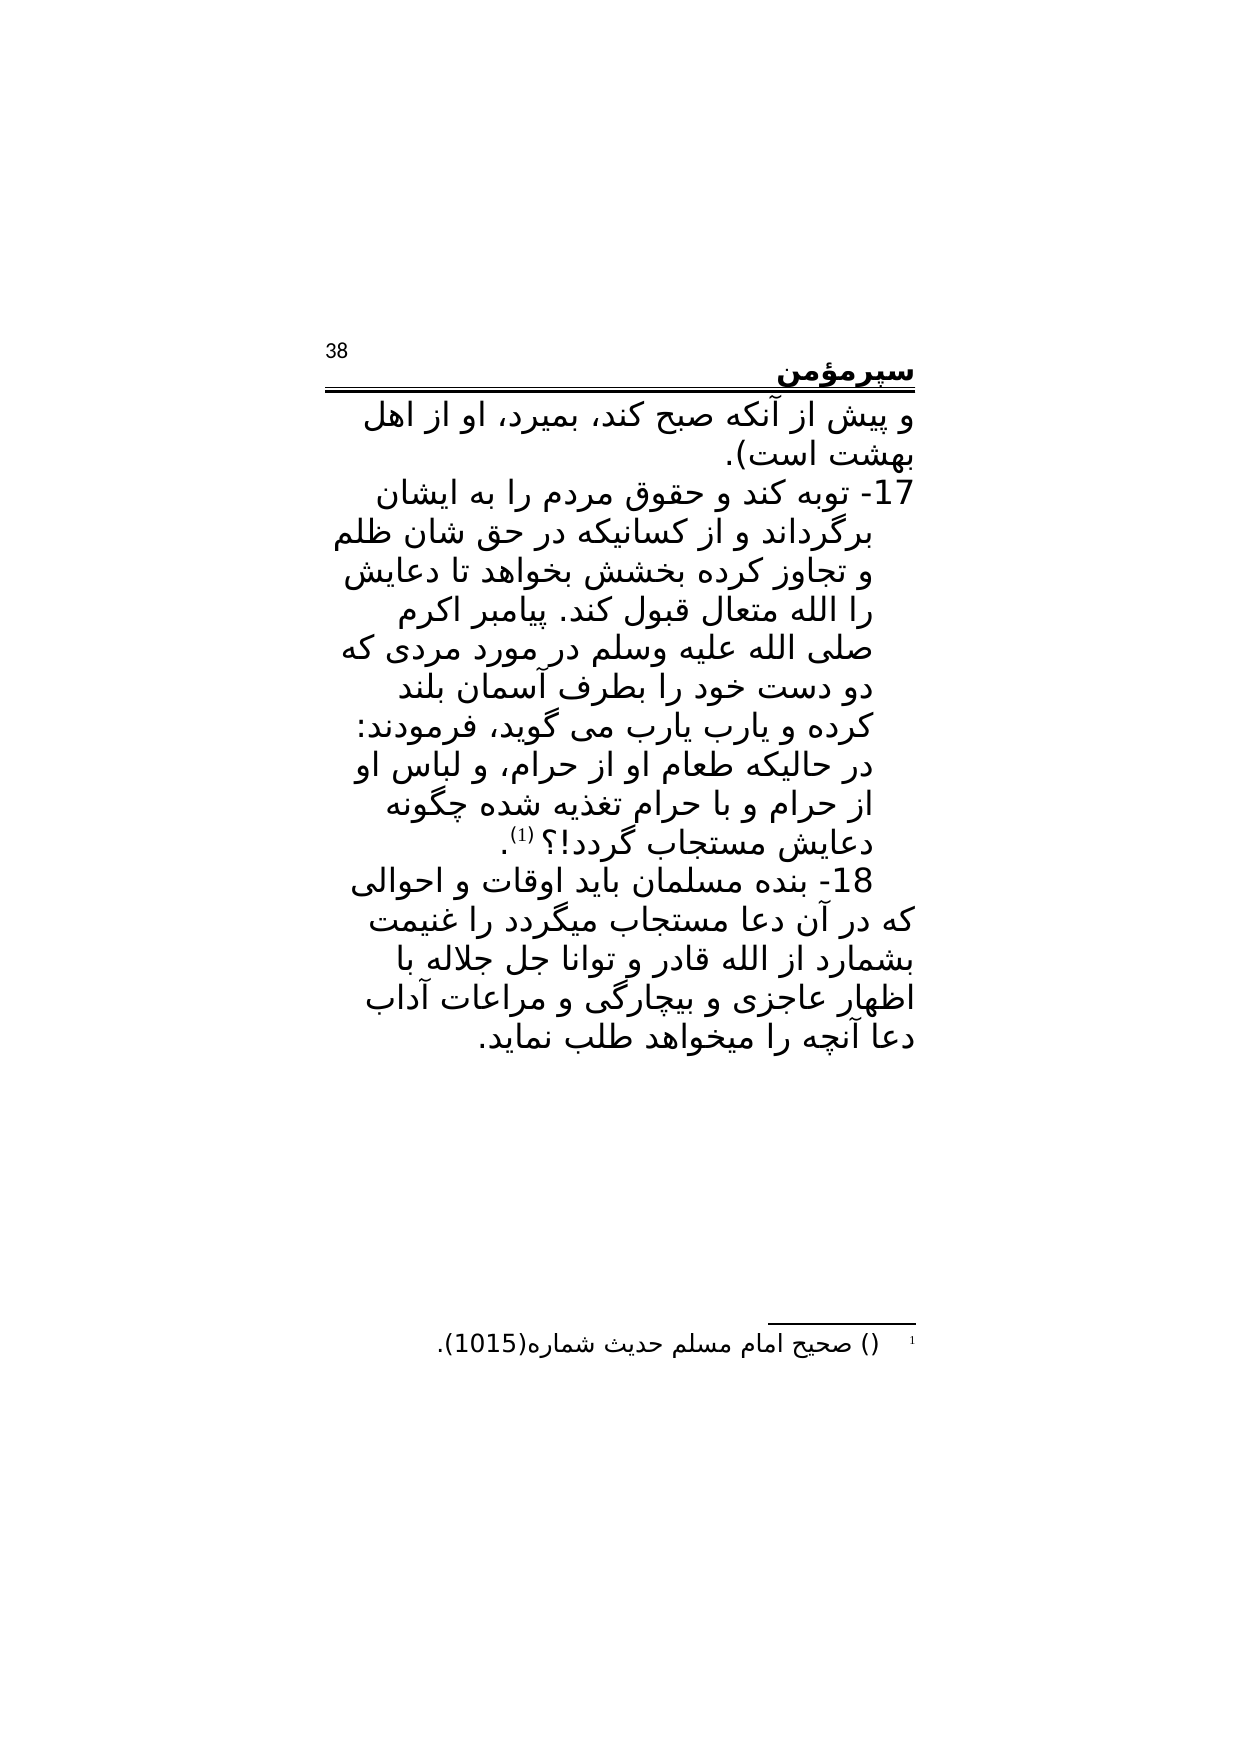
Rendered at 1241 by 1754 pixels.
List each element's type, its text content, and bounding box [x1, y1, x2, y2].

text 17- توبه کند و حقوق مردم را به ایشان برگرداند و از کسانیکه در حق شان ظلم و تجاوز کرده بخشش بخواهد تا دعایش را الله متعال قبول کند. پیامبر اکرم صلی الله علیه وسلم در مورد مردی که دو دست خود را بطرف آسمان بلند کرده و یارب یارب می گوید، فرمودند: در حالیکه طعام او از حرام، و لباس او از حرام و با حرام تغذیه شده چگونه دعایش مستجاب گردد!؟ (). [325, 473, 915, 862]
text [325, 396, 915, 473]
text 18- بنده مسلمان باید اوقات و احوالی که در آن دعا مستجاب میگردد را غنیمت بشمارد از الله قادر و توانا جل جلاله با اظهار عاجزی و بیچارگی و مراعات آداب دعا آنچه را میخواهد طلب نماید. [325, 862, 915, 1056]
